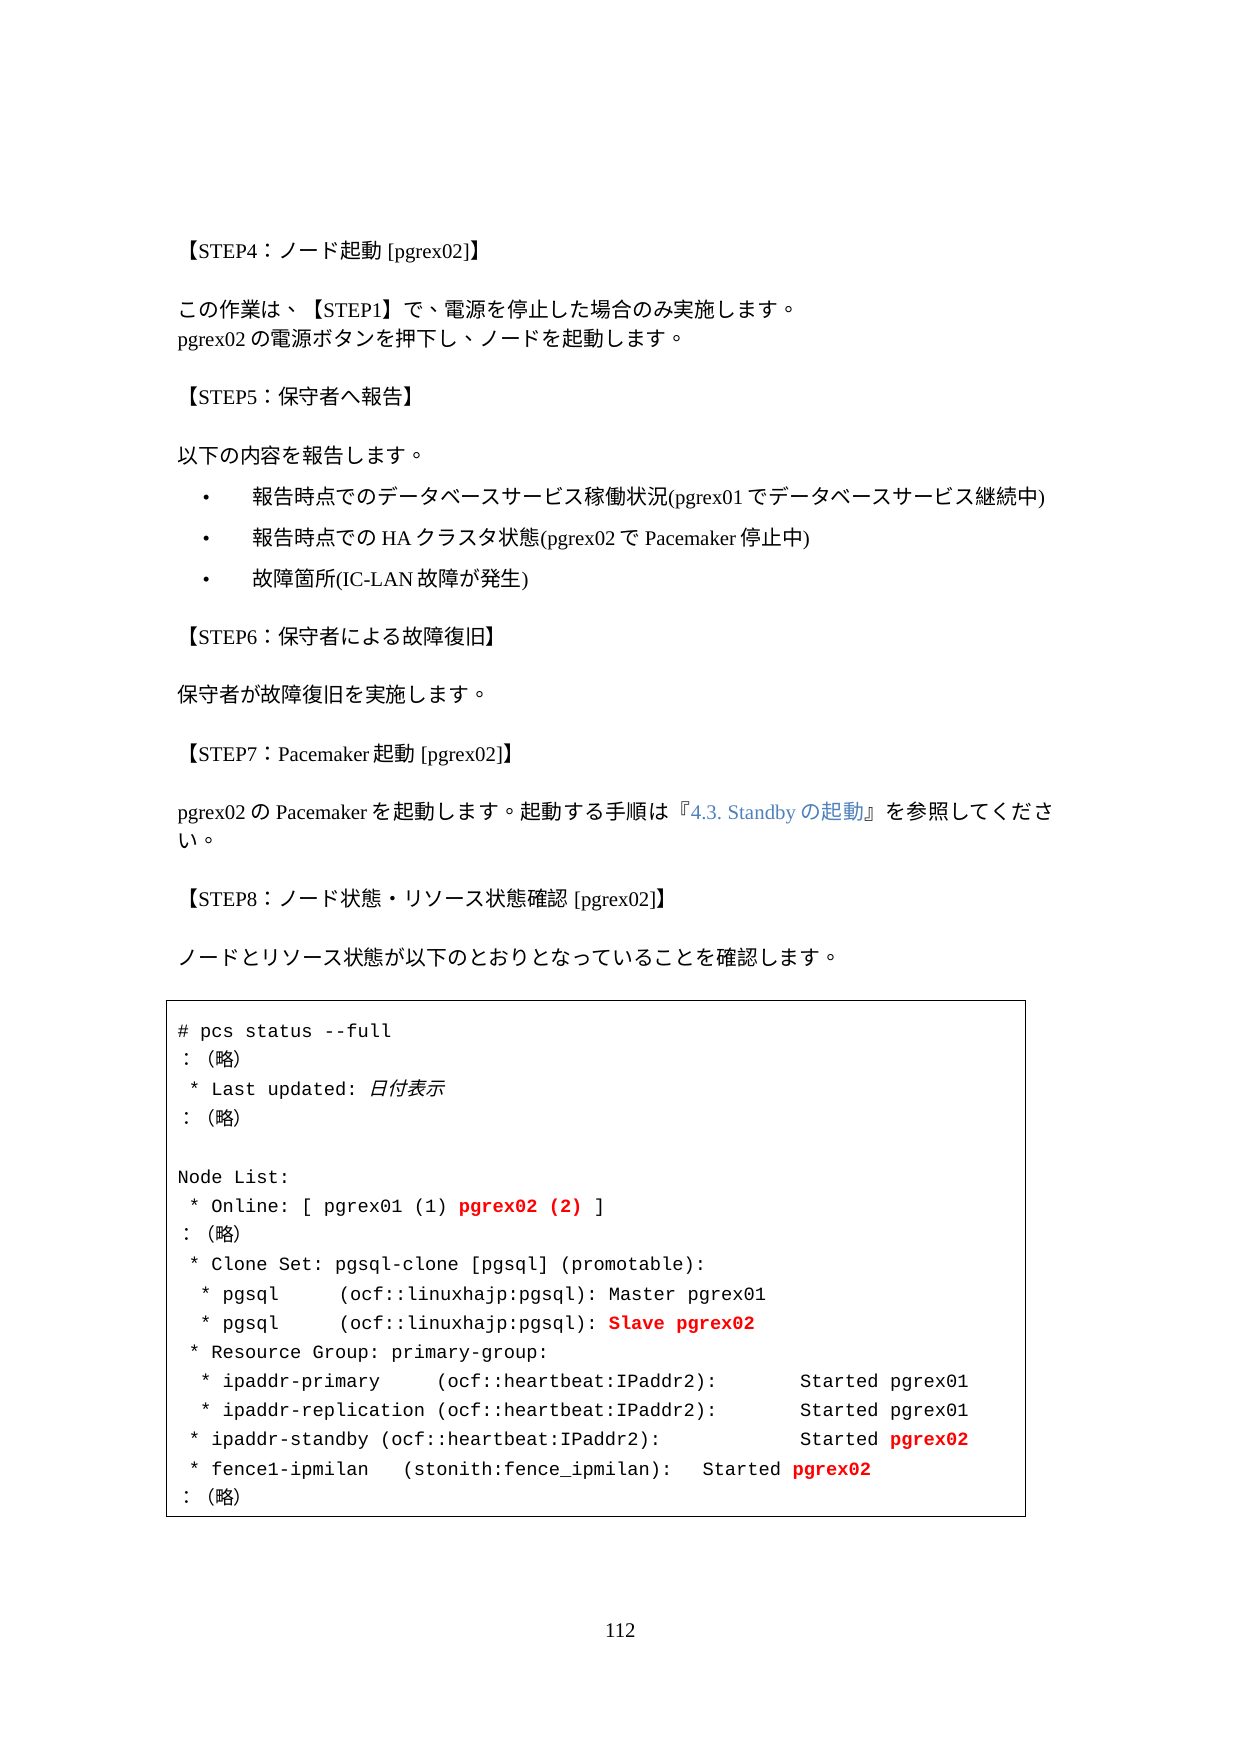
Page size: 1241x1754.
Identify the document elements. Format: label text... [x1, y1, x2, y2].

list 故障箇所(IC-LAN故障が発生) [202, 564, 1063, 592]
text この作業は、【STEP1】で、電源を停止した場合のみ実施します。 [177, 294, 1054, 323]
table_header # pcs status --full ：（略） * Last updated: 日付表示 ：（略） Node List: * Online: [ pgrex01 (1) pgrex02 (2) ] ：（略） * Clone Set: pgsql-clone [pgsql] (promotable): * pgsql (ocf::linuxhajp:pgsql): Master pgrex01 * pgsql (ocf::linuxhajp:pgsql): Slave pgrex02 * Resource Group: primary-group: * ipaddr-primary (ocf::heartbeat:IPaddr2): Started pgrex01 * ipaddr-replication (ocf::heartbeat:IPaddr2): Started pgrex01 * ipaddr-standby (ocf::heartbeat:IPaddr2): Started pgrex02 * fence1-ipmilan (stonith:fence_ipmilan): Started pgrex02 ：（略） [167, 1001, 1025, 1516]
text ノードとリソース状態が以下のとおりとなっていることを確認します。 [177, 942, 1054, 971]
list 報告時点でのデータベースサービス稼働状況(pgrex01でデータベースサービス継続中) [202, 482, 1063, 510]
text 保守者が故障復旧を実施します。 [177, 679, 1054, 709]
text pgrex02のPacemakerを起動します。起動する手順は『4.3. Standbyの起動』を参照してください。 [177, 796, 1054, 854]
text 【STEP5：保守者へ報告】 [177, 382, 1054, 411]
text 以下の内容を報告します。 [177, 440, 1054, 469]
text 【STEP4：ノード起動 [pgrex02]】 [177, 236, 1054, 265]
text pgrex02の電源ボタンを押下し、ノードを起動します。 [177, 323, 1054, 353]
list 報告時点でのHAクラスタ状態(pgrex02でPacemaker停止中) [202, 523, 1063, 551]
text 【STEP6：保守者による故障復旧】 [177, 621, 1054, 650]
text 【STEP7：Pacemaker起動 [pgrex02]】 [177, 738, 1054, 767]
text 【STEP8：ノード状態・リソース状態確認 [pgrex02]】 [177, 884, 1054, 913]
